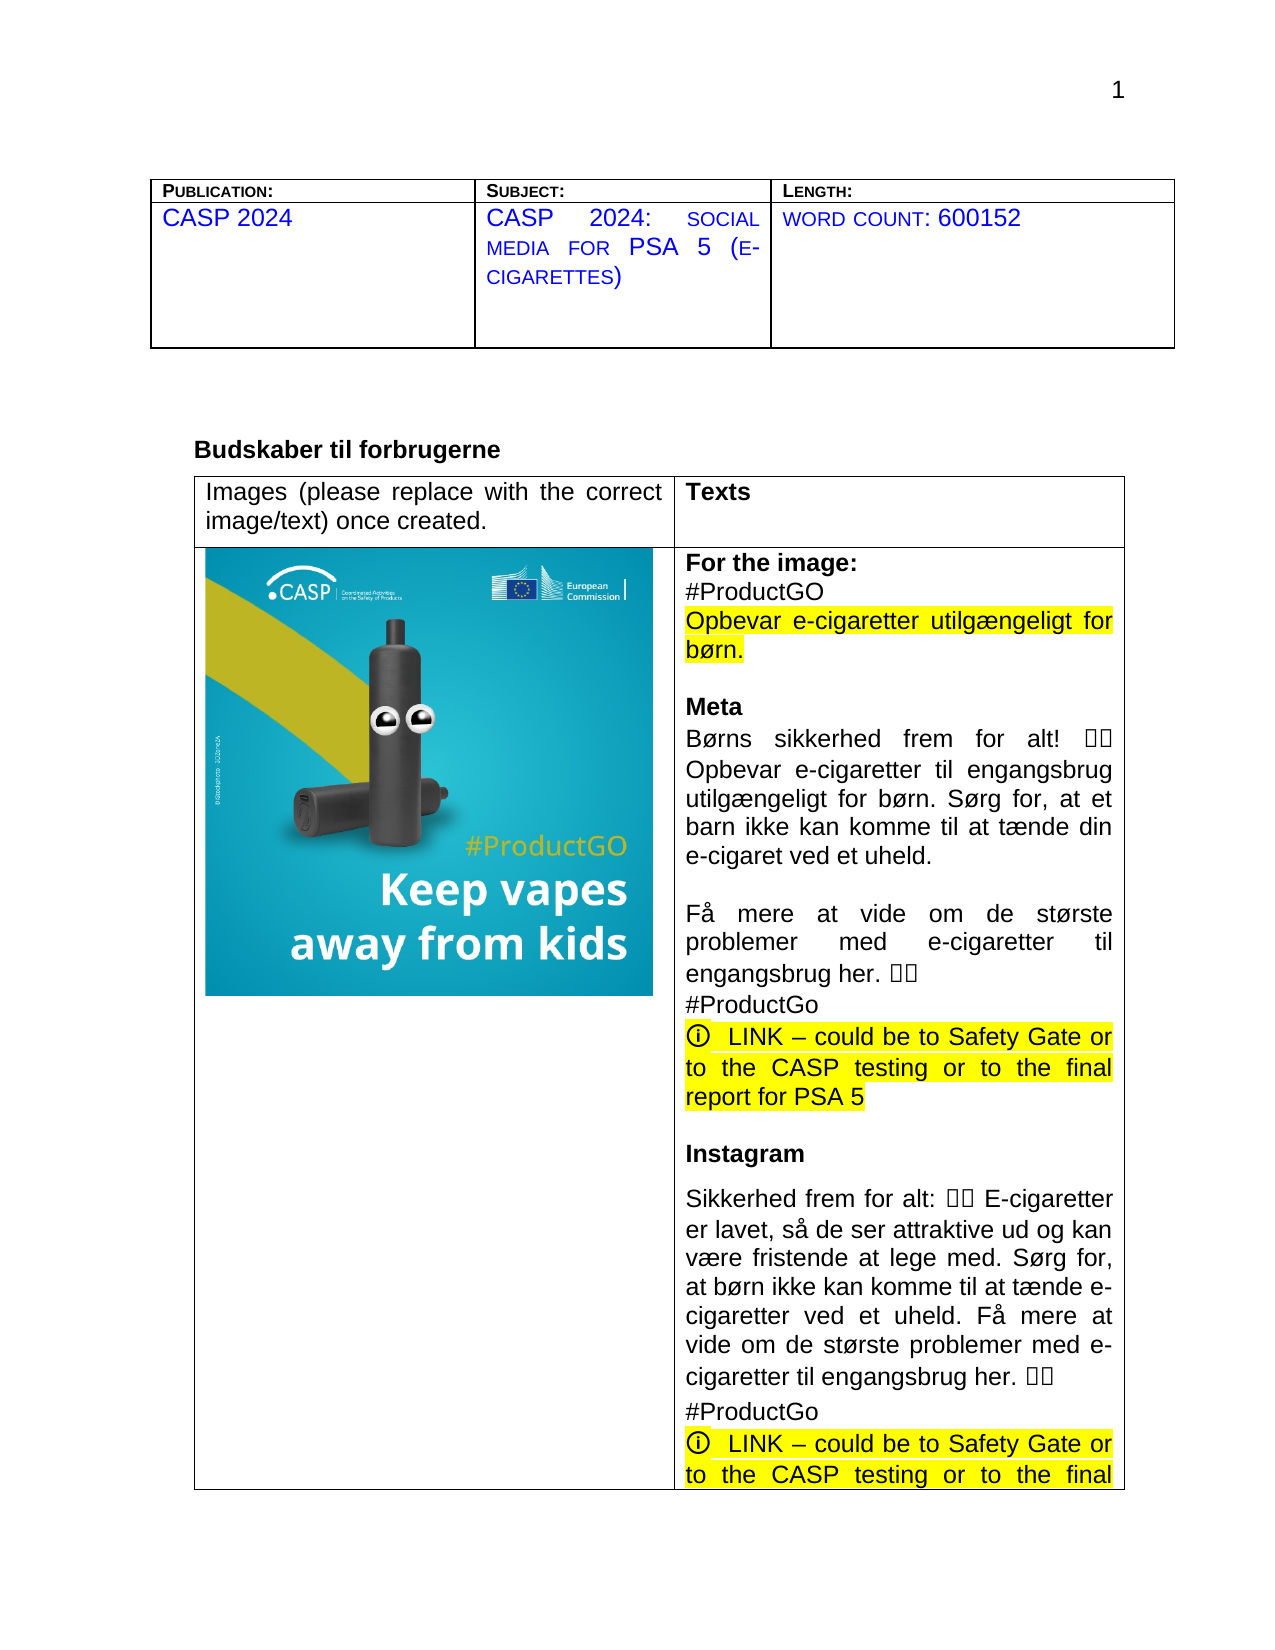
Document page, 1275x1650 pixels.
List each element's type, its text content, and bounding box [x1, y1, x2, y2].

table_header Texts [675, 477, 1124, 547]
table_header Images (please replace with the correct image/text) once created. [195, 477, 674, 547]
picture [205, 548, 653, 996]
table_cell CASP 2024: social media for PSA 5 (e-cigarettes) [476, 203, 770, 347]
table_header Publication: [152, 180, 474, 202]
list Budskaber til forbrugerne [194, 435, 1125, 464]
table_cell [195, 548, 674, 1488]
table_header Subject: [476, 180, 770, 202]
table_header Length: [772, 180, 1174, 202]
table_cell word count: 600152 [772, 203, 1174, 347]
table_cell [675, 548, 1124, 1488]
table_cell CASP 2024 [152, 203, 474, 347]
